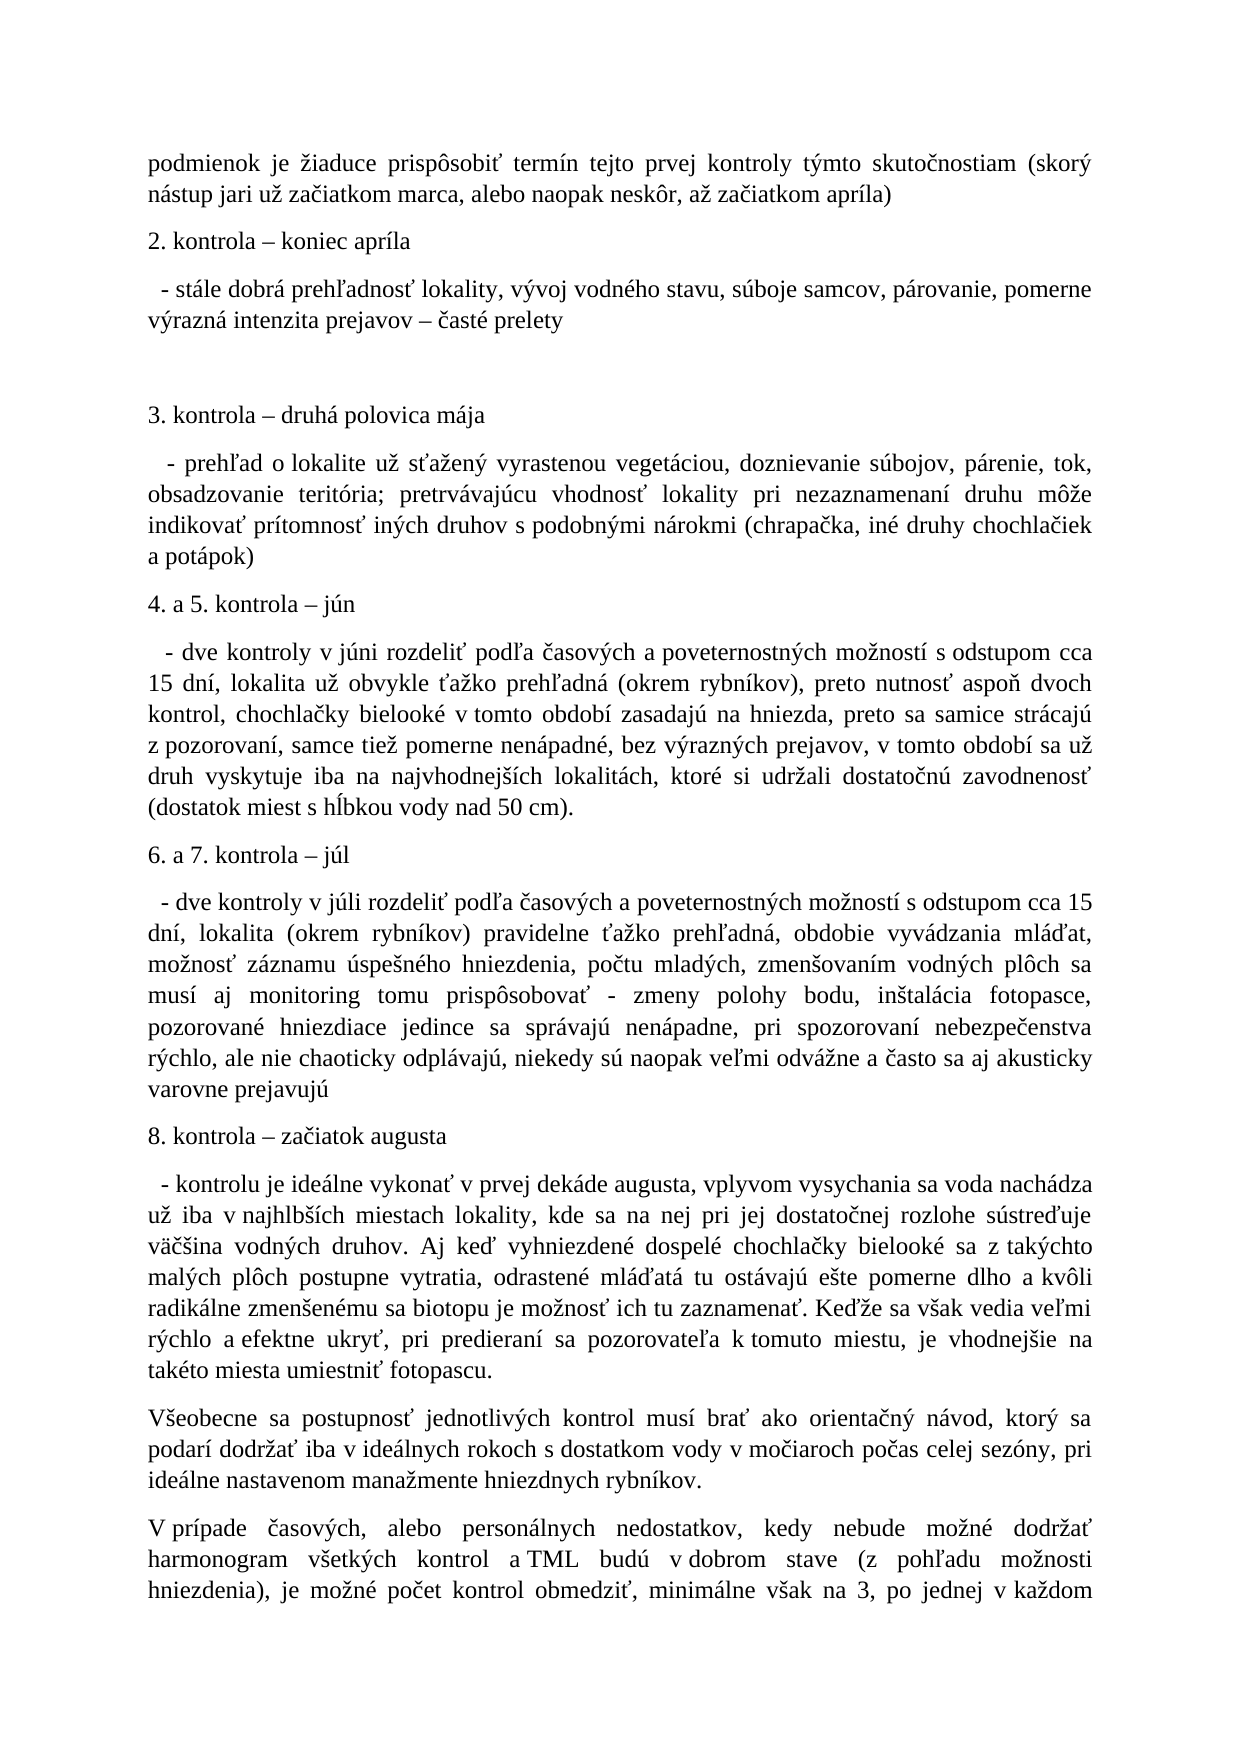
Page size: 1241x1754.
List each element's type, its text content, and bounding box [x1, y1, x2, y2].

text 4. a 5. kontrola – jún [148, 589, 1093, 618]
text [148, 148, 1093, 207]
text - prehľad o lokalite už sťažený vyrastenou vegetáciou, doznievanie súbojov, párenie, tok, obsadzovanie teritória; pretrvávajúcu vhodnosť lokality pri nezaznamenaní druhu môže indikovať prítomnosť iných druhov s podobnými nárokmi (chrapačka, iné druhy chochlačiek a potápok) [148, 448, 1093, 570]
text 3. kontrola – druhá polovica mája [148, 401, 1093, 429]
text - dve kontroly v júli rozdeliť podľa časových a poveternostných možností s odstupom cca 15 dní, lokalita (okrem rybníkov) pravidelne ťažko prehľadná, obdobie vyvádzania mláďat, možnosť záznamu úspešného hniezdenia, počtu mladých, zmenšovaním vodných plôch sa musí aj monitoring tomu prispôsobovať - zmeny polohy bodu, inštalácia fotopasce, pozorované hniezdiace jedince sa správajú nenápadne, pri spozorovaní nebezpečenstva rýchlo, ale nie chaoticky odplávajú, niekedy sú naopak veľmi odvážne a často sa aj akusticky varovne prejavujú [148, 887, 1093, 1102]
text - dve kontroly v júni rozdeliť podľa časových a poveternostných možností s odstupom cca 15 dní, lokalita už obvykle ťažko prehľadná (okrem rybníkov), preto nutnosť aspoň dvoch kontrol, chochlačky bielooké v tomto období zasadajú na hniezda, preto sa samice strácajú z pozorovaní, samce tiež pomerne nenápadné, bez výrazných prejavov, v tomto období sa už druh vyskytuje iba na najvhodnejších lokalitách, ktoré si udržali dostatočnú zavodnenosť (dostatok miest s hĺbkou vody nad 50 cm). [148, 637, 1093, 821]
text 8. kontrola – začiatok augusta [148, 1121, 1093, 1150]
text - kontrolu je ideálne vykonať v prvej dekáde augusta, vplyvom vysychania sa voda nachádza už iba v najhlbších miestach lokality, kde sa na nej pri jej dostatočnej rozlohe sústreďuje väčšina vodných druhov. Aj keď vyhniezdené dospelé chochlačky bielooké sa z takýchto malých plôch postupne vytratia, odrastené mláďatá tu ostávajú ešte pomerne dlho a kvôli radikálne zmenšenému sa biotopu je možnosť ich tu zaznamenať. Keďže sa však vedia veľmi rýchlo a efektne ukryť, pri predieraní sa pozorovateľa k tomuto miestu, je vhodnejšie na takéto miesta umiestniť fotopascu. [148, 1169, 1093, 1384]
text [148, 1513, 1093, 1604]
text 6. a 7. kontrola – júl [148, 840, 1093, 868]
text 2. kontrola – koniec apríla [148, 226, 1093, 255]
text - stále dobrá prehľadnosť lokality, vývoj vodného stavu, súboje samcov, párovanie, pomerne výrazná intenzita prejavov – časté prelety [148, 274, 1093, 334]
text Všeobecne sa postupnosť jednotlivých kontrol musí brať ako orientačný návod, ktorý sa podarí dodržať iba v ideálnych rokoch s dostatkom vody v močiaroch počas celej sezóny, pri ideálne nastavenom manažmente hniezdnych rybníkov. [148, 1403, 1093, 1494]
